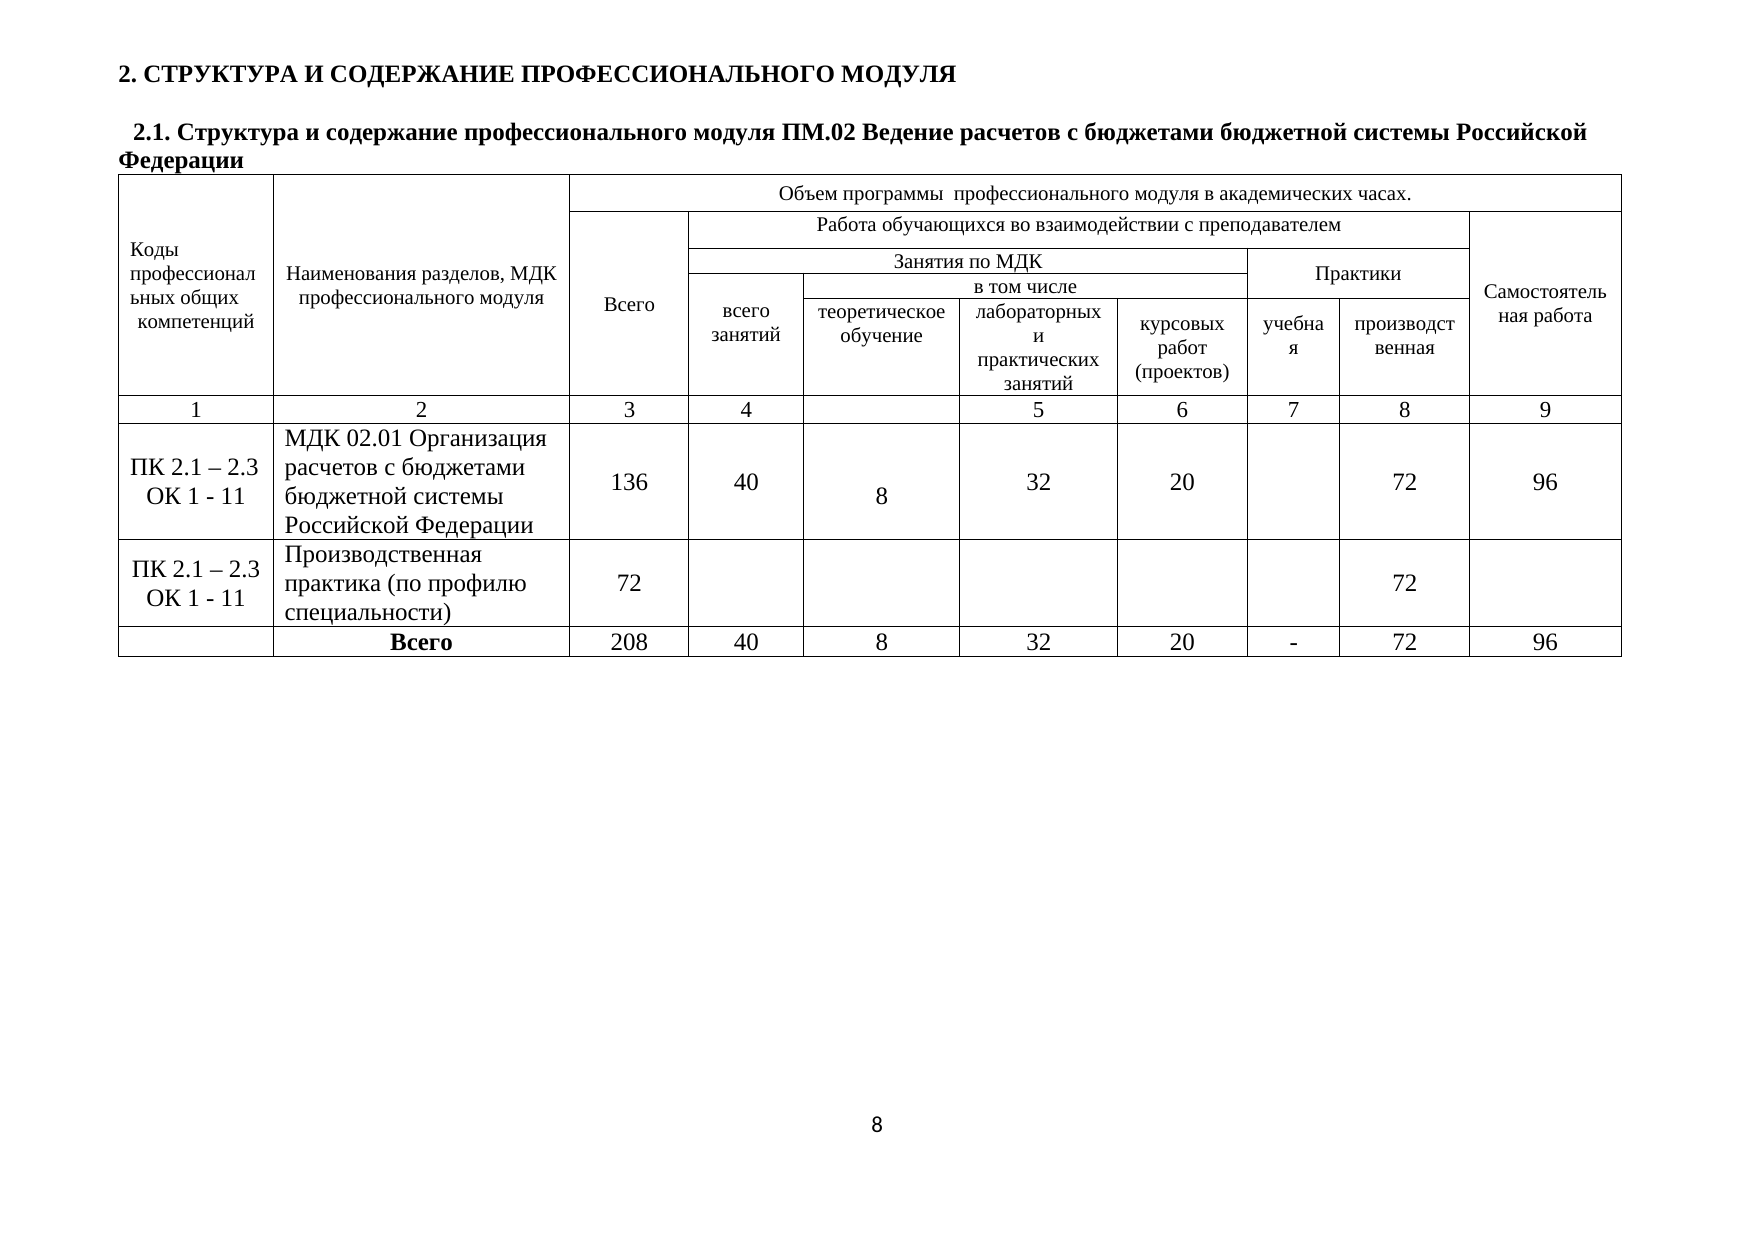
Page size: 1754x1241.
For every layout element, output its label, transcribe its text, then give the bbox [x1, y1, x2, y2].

table_cell 6 [1118, 396, 1247, 422]
table_cell [960, 540, 1117, 626]
table_cell [689, 540, 803, 626]
table_cell Всего [570, 212, 688, 395]
table_cell 8 [1340, 396, 1469, 422]
table_cell теоретическое обучение [804, 299, 959, 395]
table_cell 208 [570, 627, 688, 656]
table_cell 40 [689, 627, 803, 656]
table_header Коды профессиональных общих компетенций [119, 175, 273, 395]
table_header Объем программы профессионального модуля в академических часах. [570, 175, 1621, 211]
table_cell - [1248, 627, 1339, 656]
table_cell Самостоятельная работа [1470, 212, 1621, 395]
table_cell МДК 02.01 Организация расчетов с бюджетами бюджетной системы Российской Федерации [274, 424, 569, 538]
table_cell учебная [1248, 299, 1339, 395]
text 2.1. Структура и содержание профессионального модуля ПМ.02 Ведение расчетов с бюджетами бюджетной системы Российской Федерации [118, 117, 1636, 174]
table_cell 5 [960, 396, 1117, 422]
table_cell 7 [1248, 396, 1339, 422]
table_cell 32 [960, 424, 1117, 538]
table_cell лабораторных и практических занятий [960, 299, 1117, 395]
table_cell [1248, 540, 1339, 626]
table_cell 72 [1340, 627, 1469, 656]
table_cell Производственная практика (по профилю специальности) [274, 540, 569, 626]
table_cell 2 [274, 396, 569, 422]
table_cell 40 [689, 424, 803, 538]
table_cell 72 [1340, 424, 1469, 538]
table_cell курсовых работ (проектов) [1118, 299, 1247, 395]
table_cell [119, 627, 273, 656]
table_cell 20 [1118, 627, 1247, 656]
table_cell [1248, 424, 1339, 538]
table_cell [804, 540, 959, 626]
table_header Наименования разделов, МДК профессионального модуля [274, 175, 569, 395]
table_cell [1118, 540, 1247, 626]
table_cell 4 [689, 396, 803, 422]
table_cell 8 [804, 424, 959, 538]
table_cell Всего [274, 627, 569, 656]
table_cell всего занятий [689, 274, 803, 395]
table_cell 72 [1340, 540, 1469, 626]
table_cell 3 [570, 396, 688, 422]
table_cell 96 [1470, 424, 1621, 538]
table_cell 8 [804, 627, 959, 656]
table_cell в том числе [804, 274, 1247, 298]
table_cell Практики [1248, 249, 1469, 298]
table_cell 136 [570, 424, 688, 538]
table_cell 1 [119, 396, 273, 422]
table_cell 72 [570, 540, 688, 626]
table_cell 9 [1470, 396, 1621, 422]
table_cell [1470, 540, 1621, 626]
table_cell 32 [960, 627, 1117, 656]
table_cell производственная [1340, 299, 1469, 395]
table_cell Занятия по МДК [689, 249, 1247, 273]
text 2. СТРУКТУРА И СОДЕРЖАНИЕ ПРОФЕССИОНАЛЬНОГО МОДУЛЯ [118, 59, 1636, 88]
table_cell Работа обучающихся во взаимодействии с преподавателем [689, 212, 1469, 248]
table_cell ПК 2.1 – 2.3 ОК 1 - 11 [119, 540, 273, 626]
table_cell ПК 2.1 – 2.3 ОК 1 - 11 [119, 424, 273, 538]
table_cell 20 [1118, 424, 1247, 538]
table_cell [804, 396, 959, 422]
table_cell 96 [1470, 627, 1621, 656]
